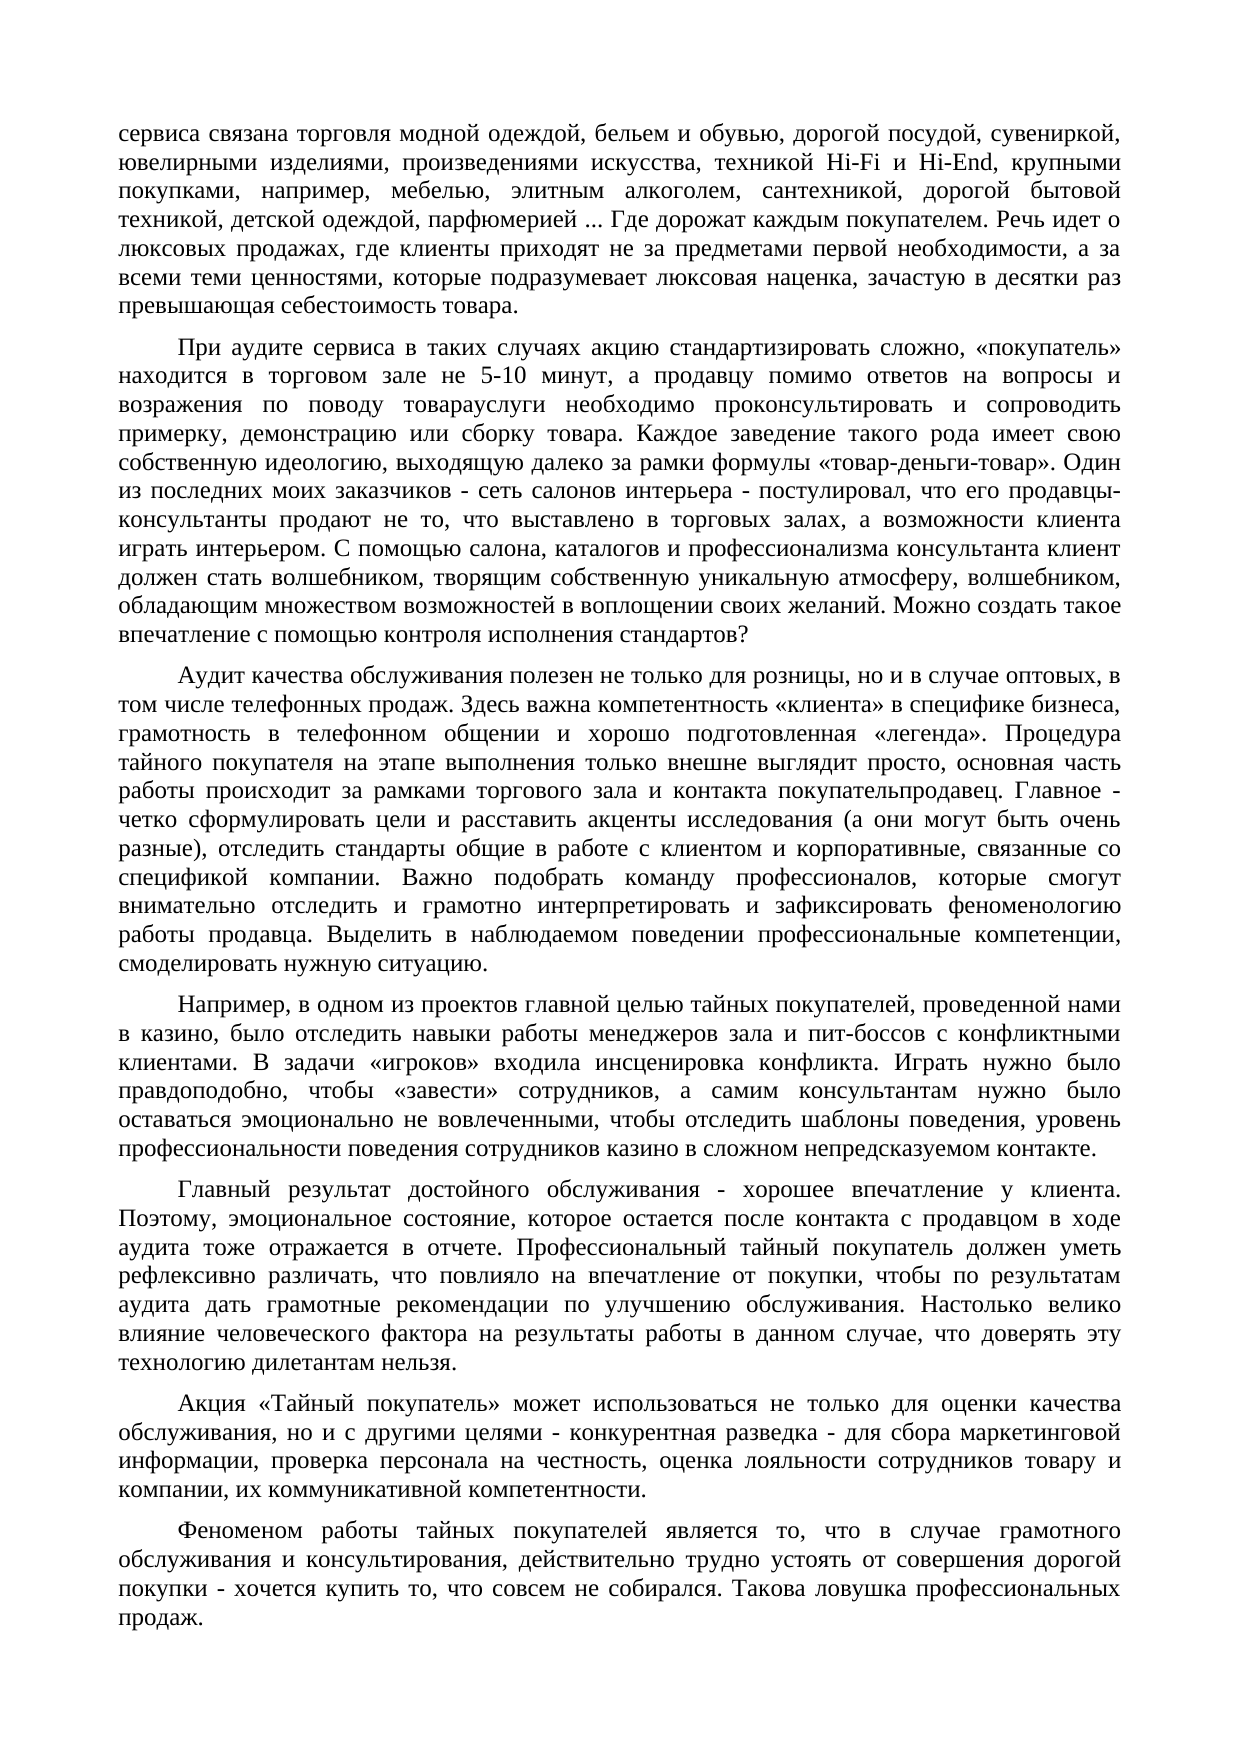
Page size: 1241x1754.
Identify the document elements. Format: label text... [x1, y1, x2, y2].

text Главный результат достойного обслуживания - хорошее впечатление у клиента. Поэтому, эмоциональное состояние, которое остается после контакта с продавцом в ходе аудита тоже отражается в отчете. Профессиональный тайный покупатель должен уметь рефлексивно различать, что повлияло на впечатление от покупки, чтобы по результатам аудита дать грамотные рекомендации по улучшению обслуживания. Настолько велико влияние человеческого фактора на результаты работы в данном случае, что доверять эту технологию дилетантам нельзя. [118, 1174, 1122, 1376]
text При аудите сервиса в таких случаях акцию стандартизировать сложно, «покупатель» находится в торговом зале не 5-10 минут, а продавцу помимо ответов на вопросы и возражения по поводу товарауслуги необходимо проконсультировать и сопроводить примерку, демонстрацию или сборку товара. Каждое заведение такого рода имеет свою собственную идеологию, выходящую далеко за рамки формулы «товар-деньги-товар». Один из последних моих заказчиков - сеть салонов интерьера - постулировал, что его продавцы-консультанты продают не то, что выставлено в торговых залах, а возможности клиента играть интерьером. С помощью салона, каталогов и профессионализма консультанта клиент должен стать волшебником, творящим собственную уникальную атмосферу, волшебником, обладающим множеством возможностей в воплощении своих желаний. Можно создать такое впечатление с помощью контроля исполнения стандартов? [118, 332, 1122, 648]
text Аудит качества обслуживания полезен не только для розницы, но и в случае оптовых, в том числе телефонных продаж. Здесь важна компетентность «клиента» в специфике бизнеса, грамотность в телефонном общении и хорошо подготовленная «легенда». Процедура тайного покупателя на этапе выполнения только внешне выглядит просто, основная часть работы происходит за рамками торгового зала и контакта покупательпродавец. Главное - четко сформулировать цели и расставить акценты исследования (а они могут быть очень разные), отследить стандарты общие в работе с клиентом и корпоративные, связанные со спецификой компании. Важно подобрать команду профессионалов, которые смогут внимательно отследить и грамотно интерпретировать и зафиксировать феноменологию работы продавца. Выделить в наблюдаемом поведении профессиональные компетенции, смоделировать нужную ситуацию. [118, 661, 1122, 977]
text Акция «Тайный покупатель» может использоваться не только для оценки качества обслуживания, но и с другими целями - конкурентная разведка - для сбора маркетинговой информации, проверка персонала на честность, оценка лояльности сотрудников товару и компании, их коммуникативной компетентности. [118, 1388, 1122, 1503]
text Например, в одном из проектов главной целью тайных покупателей, проведенной нами в казино, было отследить навыки работы менеджеров зала и пит-боссов с конфликтными клиентами. В задачи «игроков» входила инсценировка конфликта. Играть нужно было правдоподобно, чтобы «завести» сотрудников, а самим консультантам нужно было оставаться эмоционально не вовлеченными, чтобы отследить шаблоны поведения, уровень профессиональности поведения сотрудников казино в сложном непредсказуемом контакте. [118, 989, 1122, 1162]
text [118, 118, 1122, 319]
text Феноменом работы тайных покупателей является то, что в случае грамотного обслуживания и консультирования, действительно трудно устоять от совершения дорогой покупки - хочется купить то, что совсем не собирался. Такова ловушка профессиональных продаж. [118, 1516, 1122, 1631]
